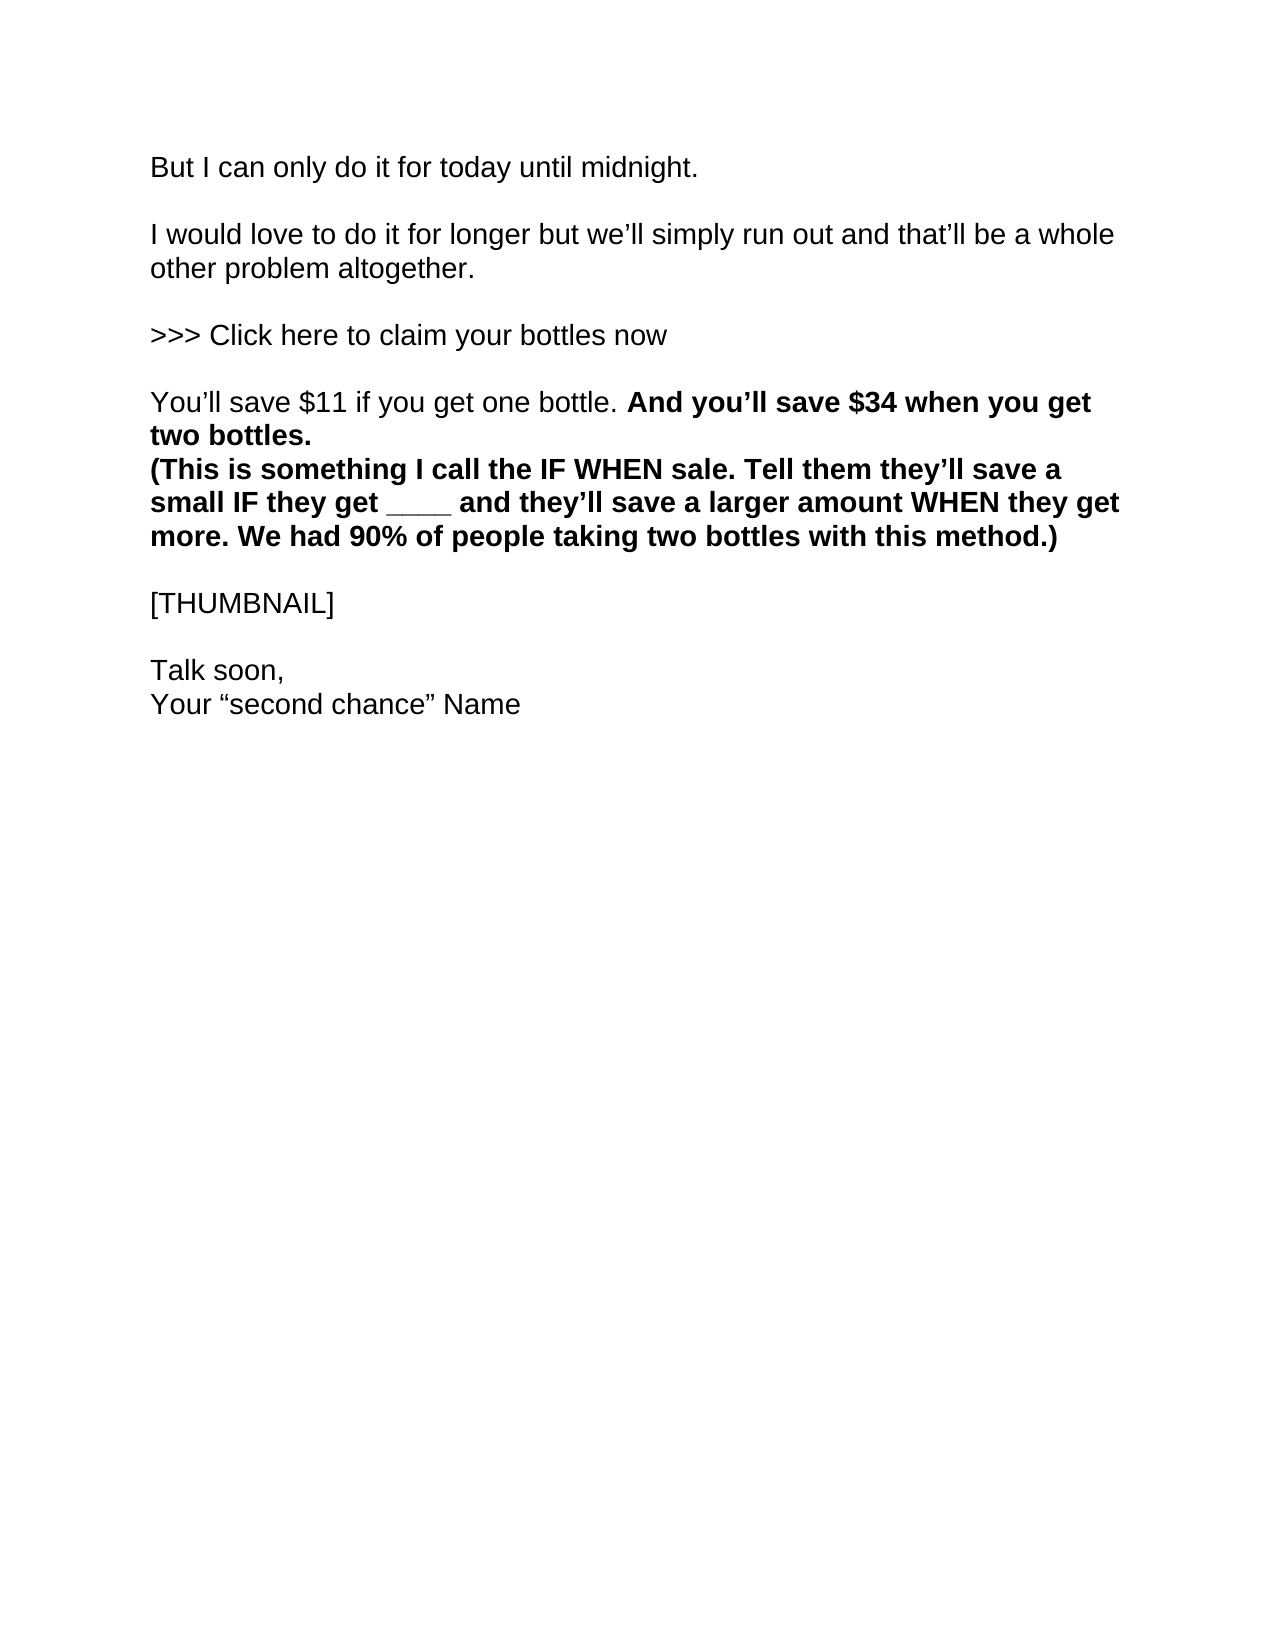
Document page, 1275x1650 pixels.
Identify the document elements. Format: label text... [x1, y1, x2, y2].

text (This is something I call the IF WHEN sale. Tell them they’ll save a small IF they get ____ and they’ll save a larger amount WHEN they get more. We had 90% of people taking two bottles with this method.) [150, 452, 1125, 552]
text I would love to do it for longer but we’ll simply run out and that’ll be a whole other problem altogether. [150, 217, 1125, 284]
text >>> Click here to claim your bottles now [150, 318, 1125, 351]
text Talk soon, [150, 653, 1125, 687]
text But I can only do it for today until midnight. [150, 150, 1125, 183]
text [THUMBNAIL] [150, 586, 1125, 619]
text Your “second chance” Name [150, 687, 1125, 720]
text You’ll save $11 if you get one bottle. And you’ll save $34 when you get two bottles. [150, 385, 1125, 452]
